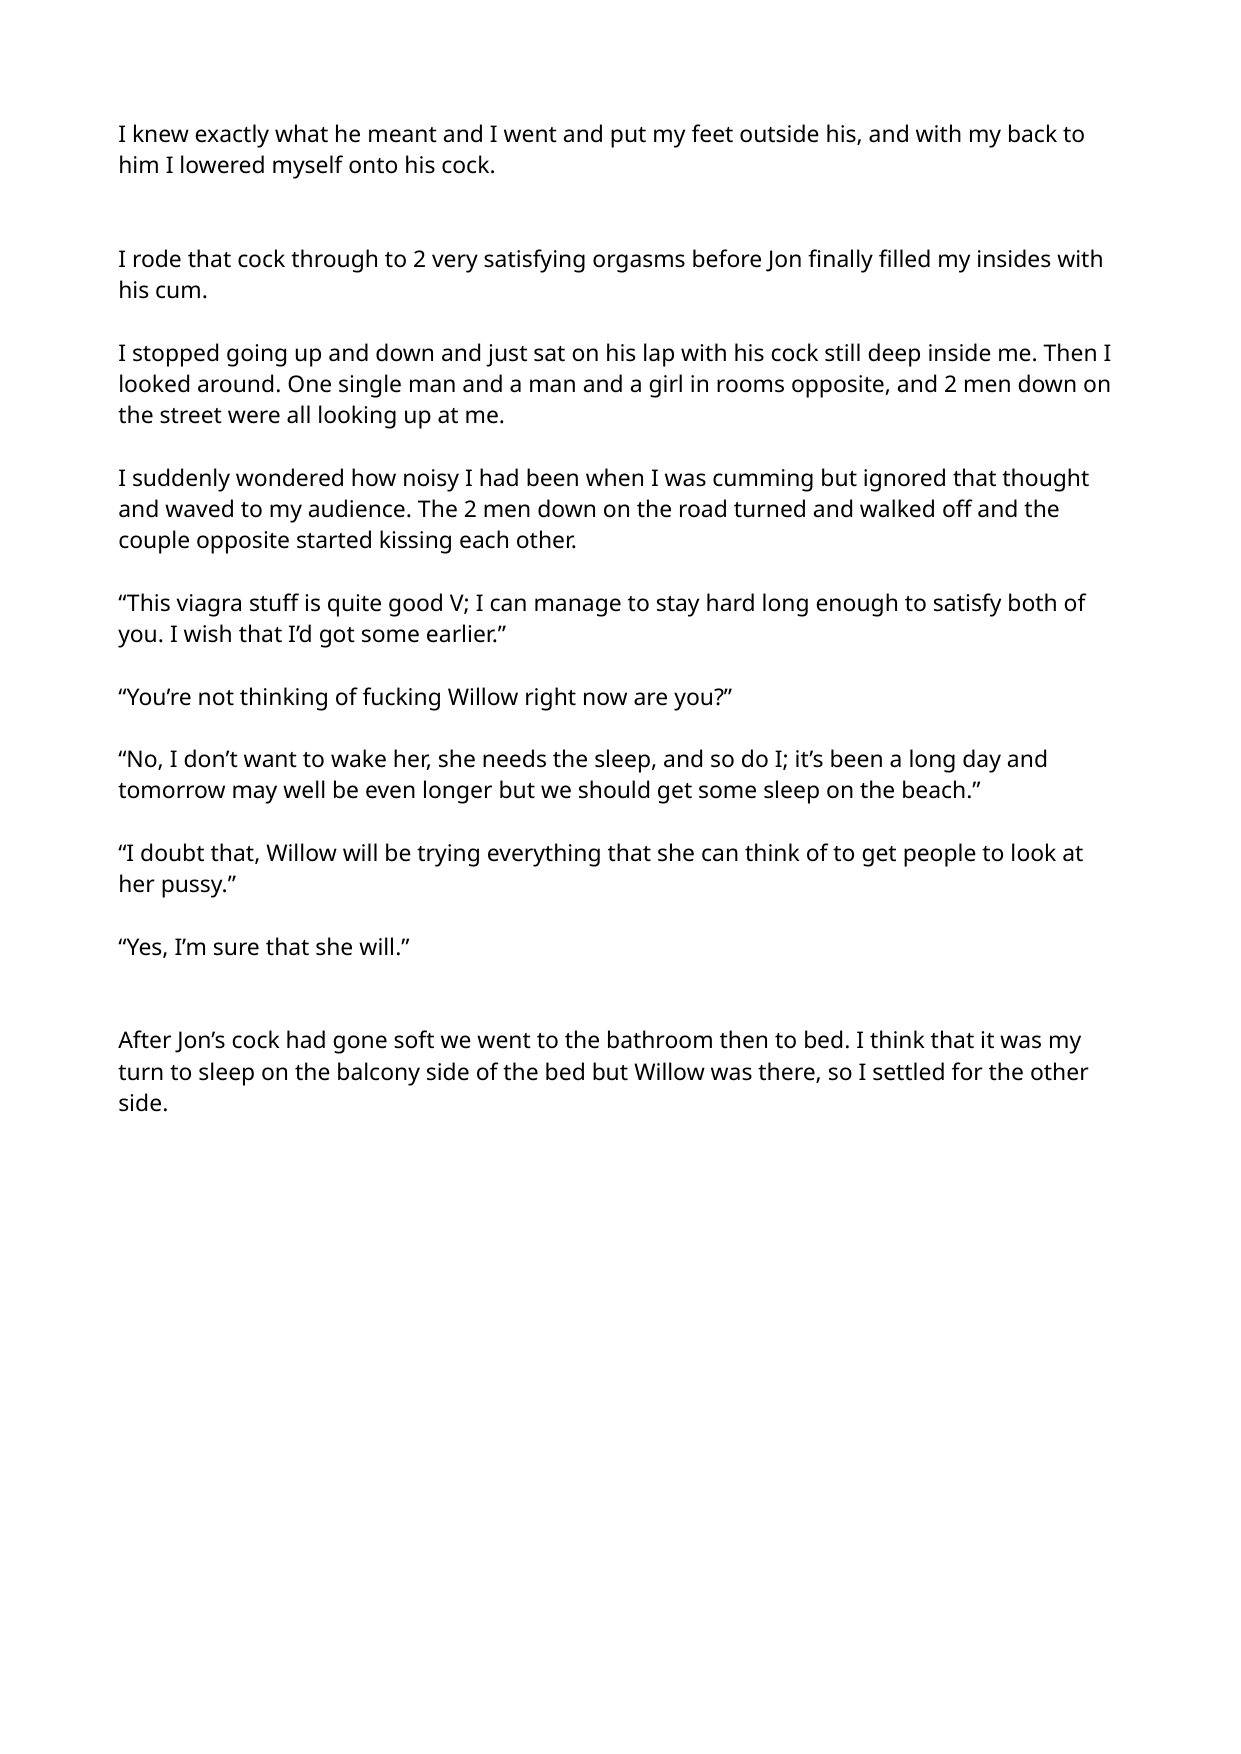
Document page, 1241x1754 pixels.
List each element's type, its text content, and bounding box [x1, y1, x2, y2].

text “I doubt that, Willow will be trying everything that she can think of to get people to look at her pussy.” [118, 837, 1122, 899]
text “No, I don’t want to wake her, she needs the sleep, and so do I; it’s been a long day and tomorrow may well be even longer but we should get some sleep on the beach.” [118, 743, 1122, 806]
text “You’re not thinking of fucking Willow right now are you?” [118, 681, 1122, 712]
text I rode that cock through to 2 very satisfying orgasms before Jon finally filled my insides with his cum. [118, 243, 1122, 306]
text “Yes, I’m sure that she will.” [118, 931, 1122, 962]
text “This viagra stuff is quite good V; I can manage to stay hard long enough to satisfy both of you. I wish that I’d got some earlier.” [118, 587, 1122, 649]
text I knew exactly what he meant and I went and put my feet outside his, and with my back to him I lowered myself onto his cock. [118, 118, 1122, 181]
text After Jon’s cock had gone soft we went to the bathroom then to bed. I think that it was my turn to sleep on the balcony side of the bed but Willow was there, so I settled for the other side. [118, 1024, 1122, 1118]
text I suddenly wondered how noisy I had been when I was cumming but ignored that thought and waved to my audience. The 2 men down on the road turned and walked off and the couple opposite started kissing each other. [118, 462, 1122, 556]
text I stopped going up and down and just sat on his lap with his cock still deep inside me. Then I looked around. One single man and a man and a girl in rooms opposite, and 2 men down on the street were all looking up at me. [118, 337, 1122, 431]
